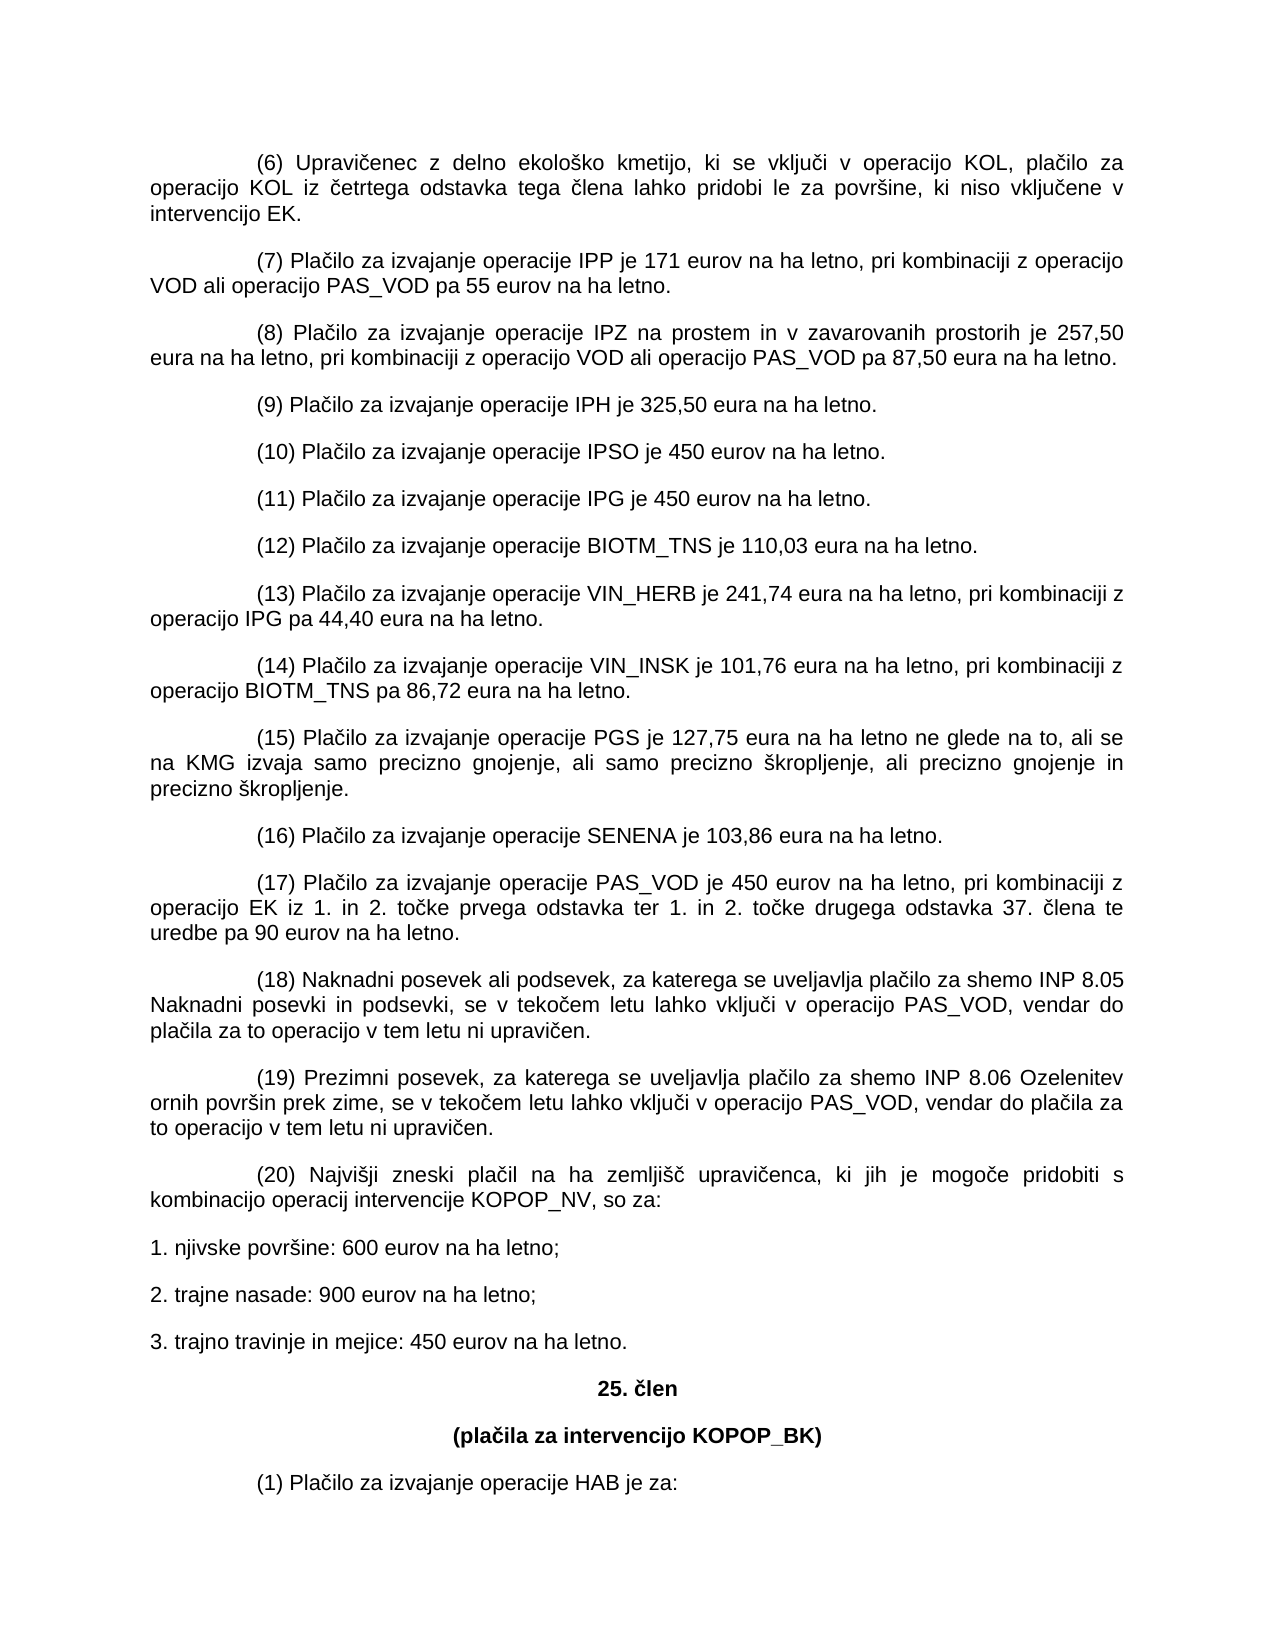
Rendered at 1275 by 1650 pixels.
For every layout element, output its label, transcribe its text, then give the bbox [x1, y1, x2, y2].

text (7) Plačilo za izvajanje operacije IPP je 171 eurov na ha letno, pri kombinaciji z operacijo VOD ali operacijo PAS_VOD pa 55 eurov na ha letno. [150, 247, 1125, 298]
text (8) Plačilo za izvajanje operacije IPZ na prostem in v zavarovanih prostorih je 257,50 eura na ha letno, pri kombinaciji z operacijo VOD ali operacijo PAS_VOD pa 87,50 eura na ha letno. [150, 320, 1125, 370]
text 3. trajno travinje in mejice: 450 eurov na ha letno. [150, 1328, 1125, 1354]
text 25. člen [150, 1355, 1125, 1401]
text (9) Plačilo za izvajanje operacije IPH je 325,50 eura na ha letno. [150, 392, 1125, 417]
text (19) Prezimni posevek, za katerega se uveljavlja plačilo za shemo INP 8.06 Ozelenitev ornih površin prek zime, se v tekočem letu lahko vključi v operacijo PAS_VOD, vendar do plačila za to operacijo v tem letu ni upravičen. [150, 1064, 1125, 1140]
text (17) Plačilo za izvajanje operacije PAS_VOD je 450 eurov na ha letno, pri kombinaciji z operacijo EK iz 1. in 2. točke prvega odstavka ter 1. in 2. točke drugega odstavka 37. člena te uredbe pa 90 eurov na ha letno. [150, 869, 1125, 945]
text (12) Plačilo za izvajanje operacije BIOTM_TNS je 110,03 eura na ha letno. [150, 533, 1125, 558]
text (18) Naknadni posevek ali podsevek, za katerega se uveljavlja plačilo za shemo INP 8.05 Naknadni posevki in podsevki, se v tekočem letu lahko vključi v operacijo PAS_VOD, vendar do plačila za to operacijo v tem letu ni upravičen. [150, 967, 1125, 1043]
text (13) Plačilo za izvajanje operacije VIN_HERB je 241,74 eura na ha letno, pri kombinaciji z operacijo IPG pa 44,40 eura na ha letno. [150, 580, 1125, 631]
text (11) Plačilo za izvajanje operacije IPG je 450 eurov na ha letno. [150, 486, 1125, 511]
text (6) Upravičenec z delno ekološko kmetijo, ki se vključi v operacijo KOL, plačilo za operacijo KOL iz četrtega odstavka tega člena lahko pridobi le za površine, ki niso vključene v intervencijo EK. [150, 150, 1125, 226]
text (15) Plačilo za izvajanje operacije PGS je 127,75 eura na ha letno ne glede na to, ali se na KMG izvaja samo precizno gnojenje, ali samo precizno škropljenje, ali precizno gnojenje in precizno škropljenje. [150, 725, 1125, 801]
text (14) Plačilo za izvajanje operacije VIN_INSK je 101,76 eura na ha letno, pri kombinaciji z operacijo BIOTM_TNS pa 86,72 eura na ha letno. [150, 653, 1125, 703]
text 2. trajne nasade: 900 eurov na ha letno; [150, 1281, 1125, 1307]
text (16) Plačilo za izvajanje operacije SENENA je 103,86 eura na ha letno. [150, 822, 1125, 848]
text (20) Najvišji zneski plačil na ha zemljišč upravičenca, ki jih je mogoče pridobiti s kombinacijo operacij intervencije KOPOP_NV, so za: [150, 1162, 1125, 1212]
text (10) Plačilo za izvajanje operacije IPSO je 450 eurov na ha letno. [150, 439, 1125, 464]
text (plačila za intervencijo KOPOP_BK) [150, 1402, 1125, 1448]
text (1) Plačilo za izvajanje operacije HAB je za: [150, 1470, 1125, 1495]
text 1. njivske površine: 600 eurov na ha letno; [150, 1234, 1125, 1259]
